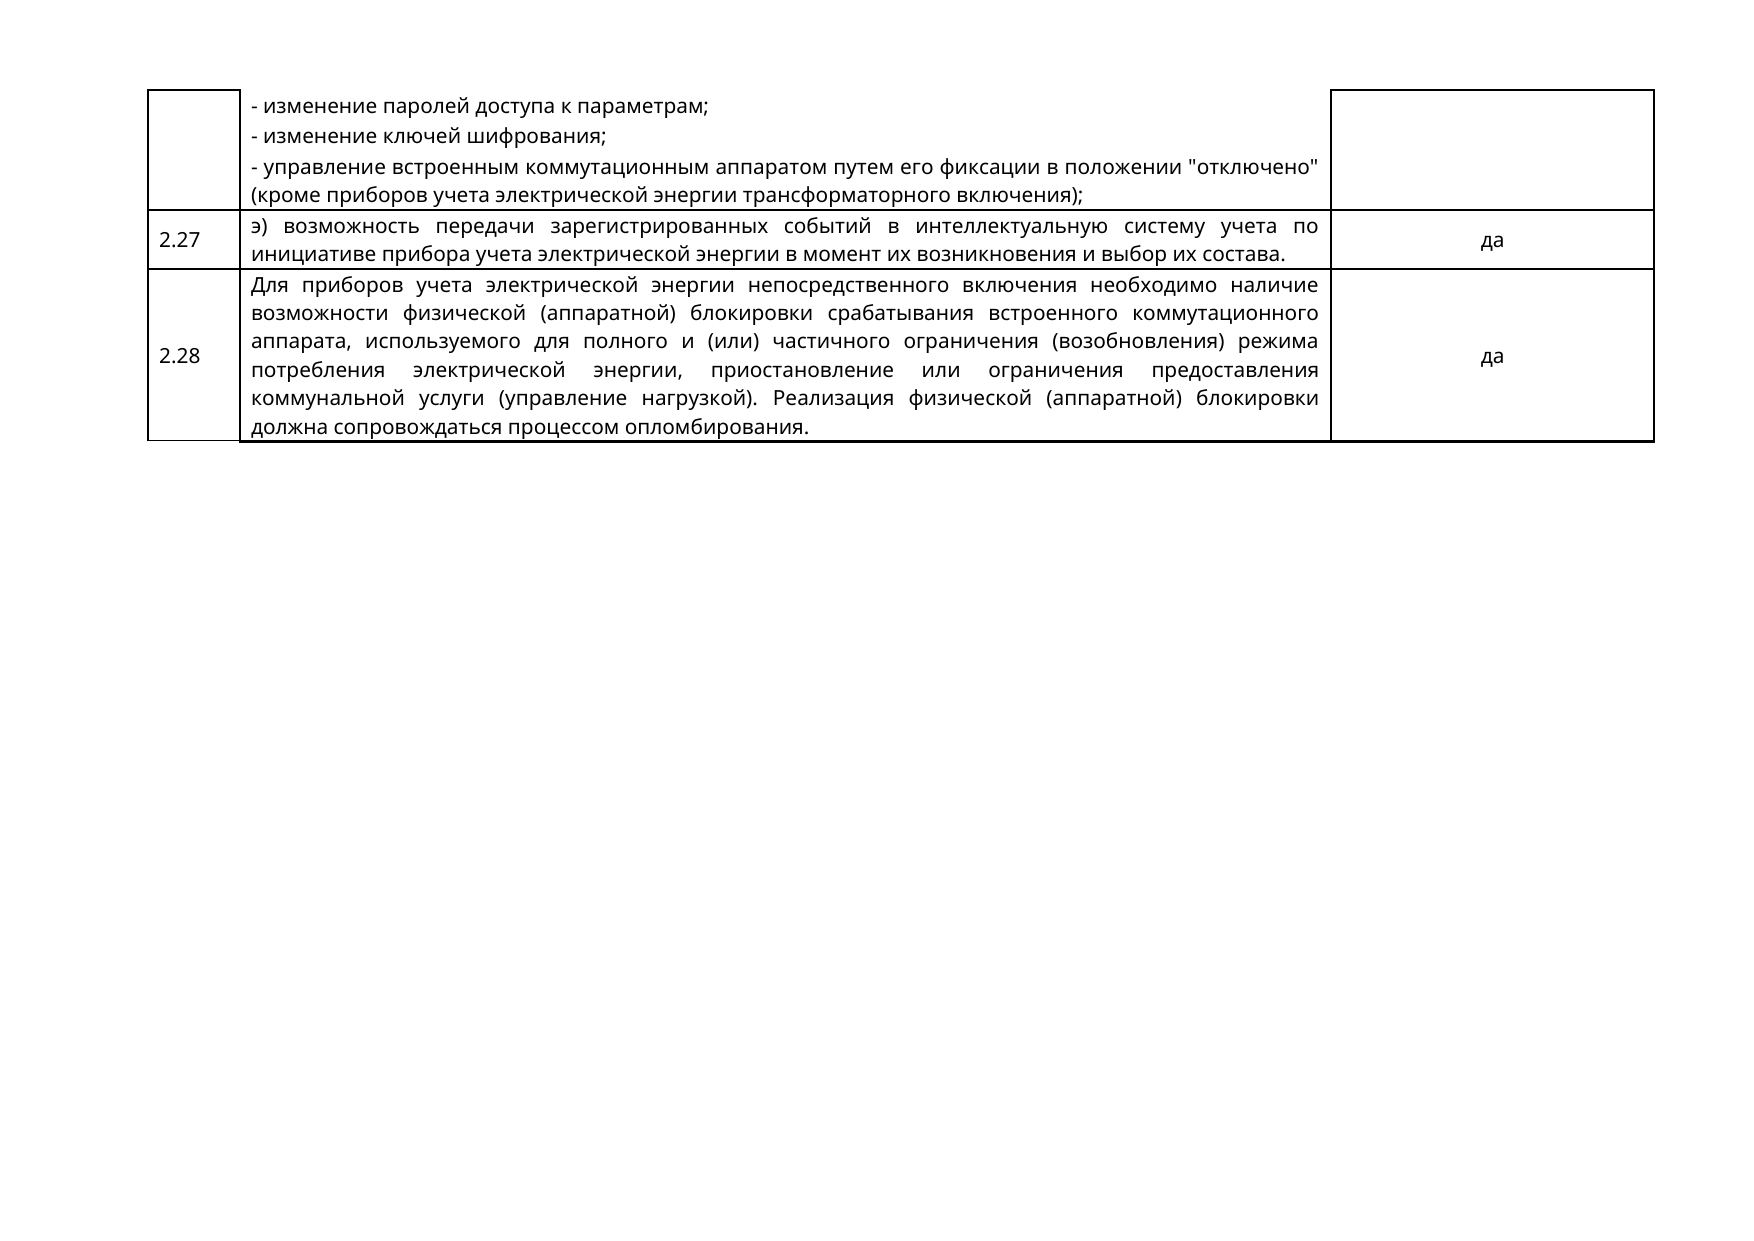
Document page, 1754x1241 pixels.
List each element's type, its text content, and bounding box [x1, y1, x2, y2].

table_cell э) возможность передачи зарегистрированных событий в интеллектуальную систему учета по инициативе прибора учета электрической энергии в момент их возникновения и выбор их состава. [241, 211, 1330, 268]
table_cell - изменение ключей шифрования; [241, 119, 1330, 150]
table_cell да [1332, 211, 1653, 268]
table_cell да [1332, 270, 1653, 440]
table_cell - изменение паролей доступа к параметрам; [241, 89, 1330, 119]
table_cell 2.28 [149, 270, 239, 440]
table_cell Для приборов учета электрической энергии непосредственного включения необходимо наличие возможности физической (аппаратной) блокировки срабатывания встроенного коммутационного аппарата, используемого для полного и (или) частичного ограничения (возобновления) режима потребления электрической энергии, приостановление или ограничения предоставления коммунальной услуги (управление нагрузкой). Реализация физической (аппаратной) блокировки должна сопровождаться процессом опломбирования. [241, 270, 1330, 440]
table_cell - управление встроенным коммутационным аппаратом путем его фиксации в положении "отключено" (кроме приборов учета электрической энергии трансформаторного включения); [241, 150, 1330, 209]
table_cell 2.27 [149, 211, 239, 268]
